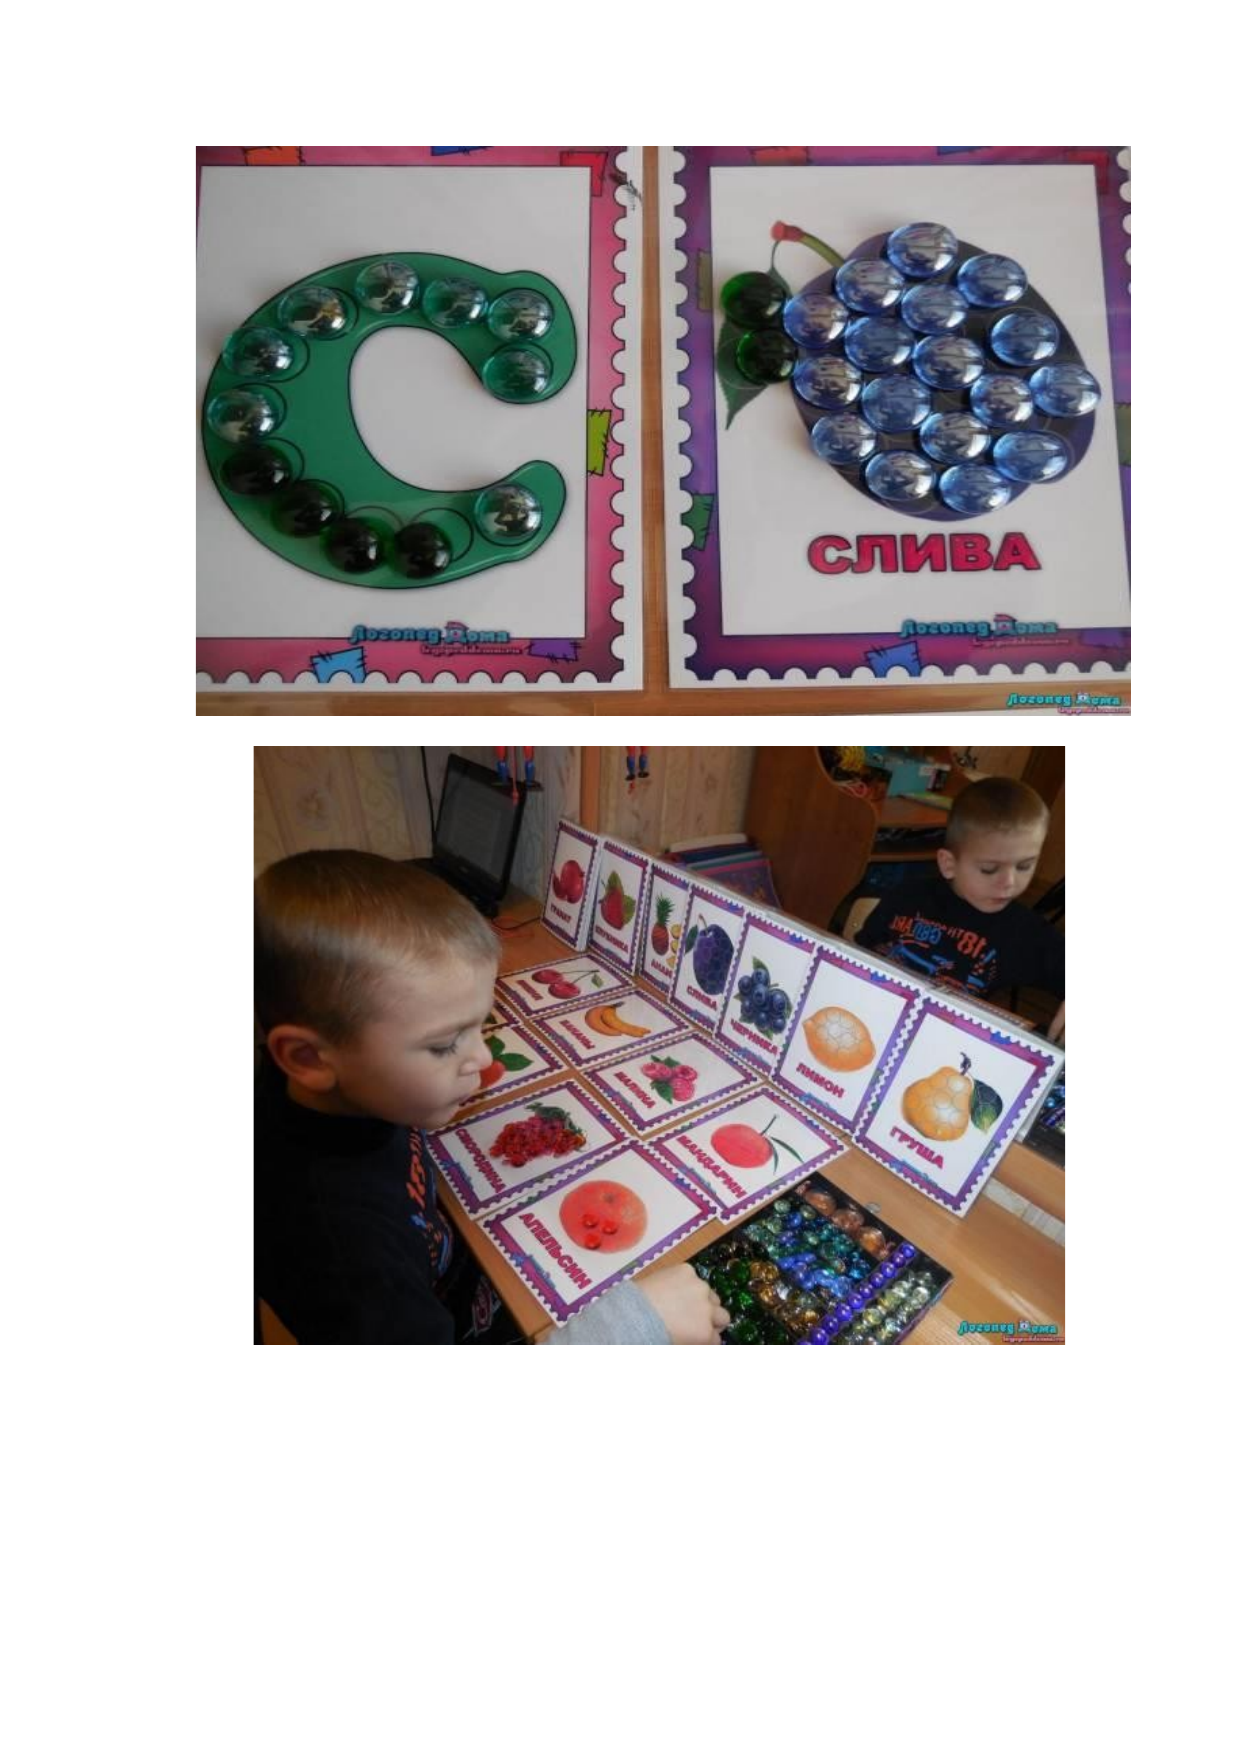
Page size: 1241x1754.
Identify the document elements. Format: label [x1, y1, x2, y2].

picture [195, 146, 1131, 716]
picture [253, 746, 1066, 1345]
